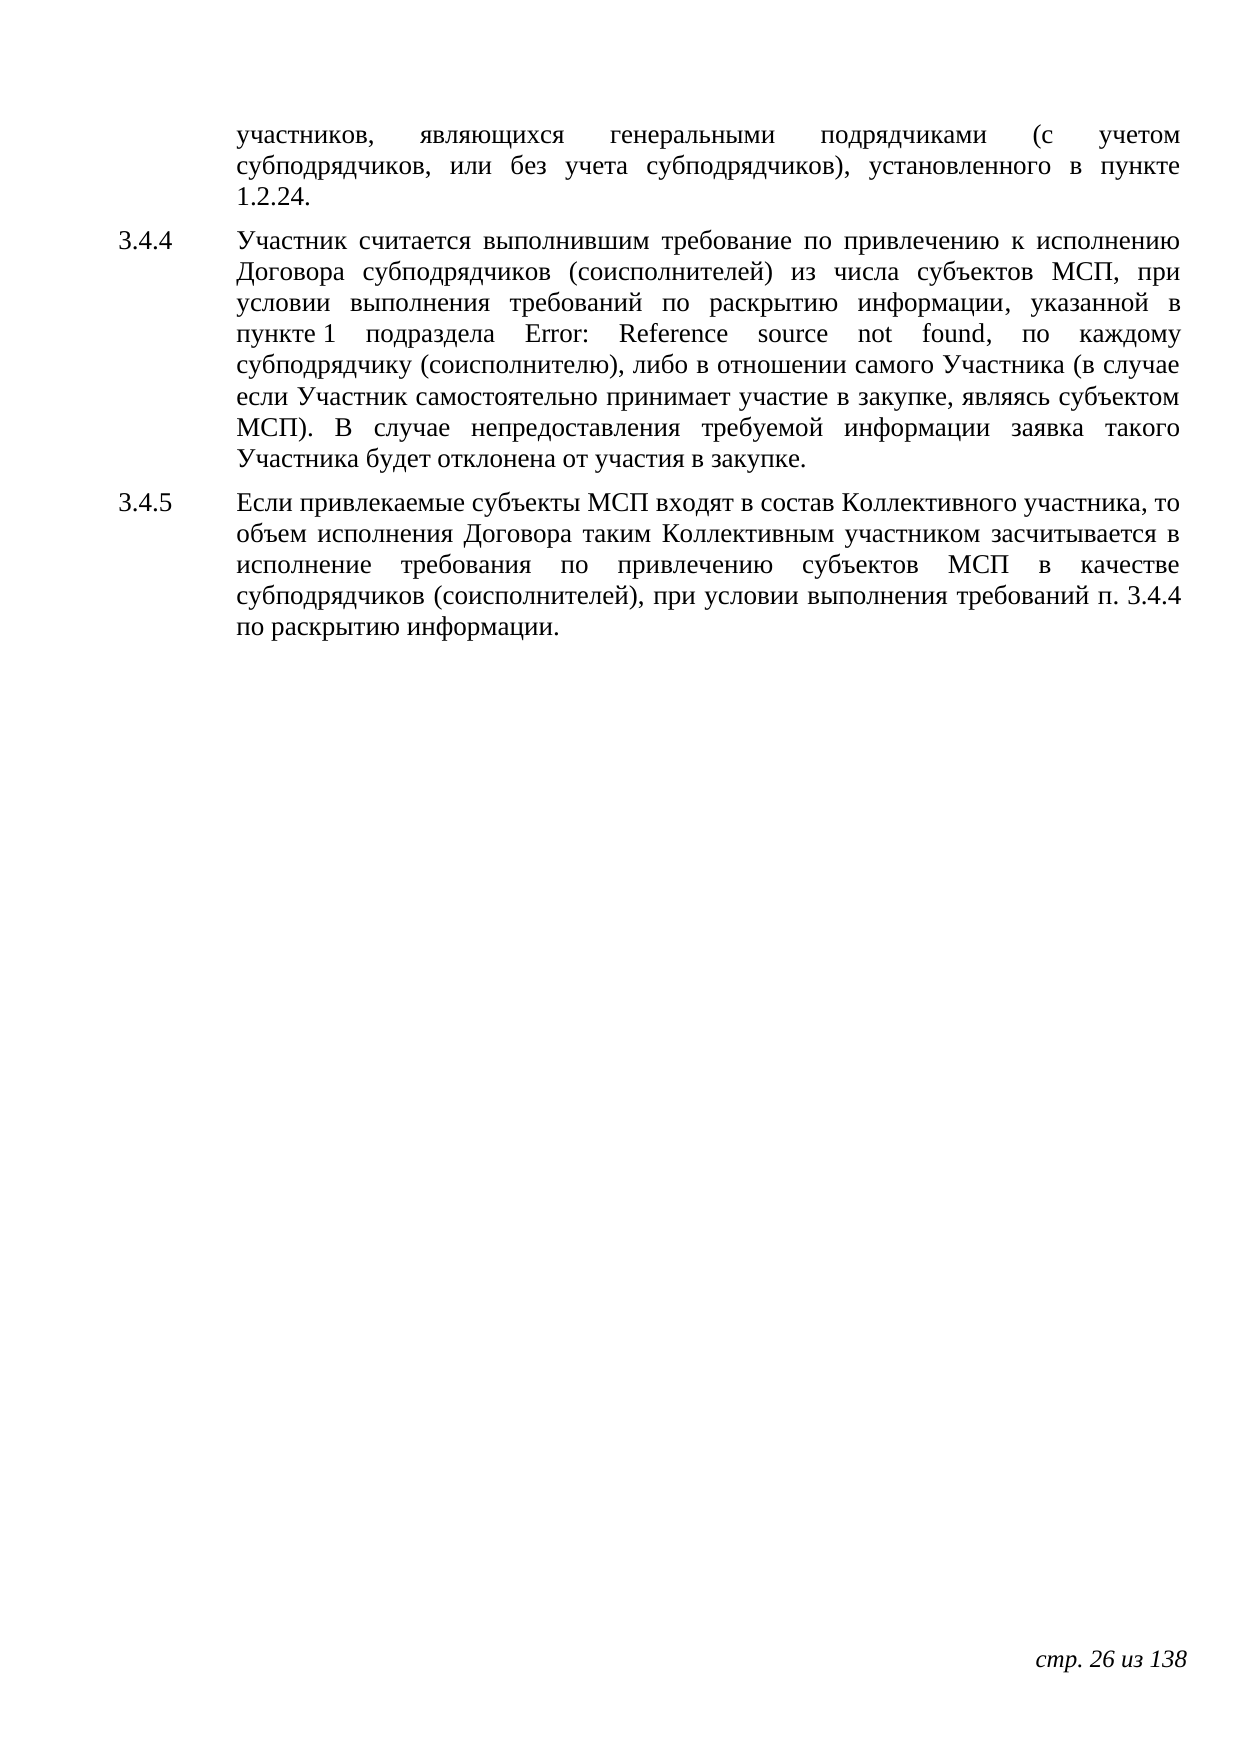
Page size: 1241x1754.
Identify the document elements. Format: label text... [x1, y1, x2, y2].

text Участник считается выполнившим требование по привлечению к исполнению Договора субподрядчиков (соисполнителей) из числа субъектов МСП, при условии выполнения требований по раскрытию информации, указанной в пункте 1 подраздела 10.6, по каждому субподрядчику (соисполнителю), либо в отношении самого Участника (в случае если Участник самостоятельно принимает участие в закупке, являясь субъектом МСП). В случае непредоставления требуемой информации заявка такого Участника будет отклонена от участия в закупке. [118, 224, 1181, 473]
text Если привлекаемые субъекты МСП входят в состав Коллективного участника, то объем исполнения Договора таким Коллективным участником засчитывается в исполнение требования по привлечению субъектов МСП в качестве субподрядчиков (соисполнителей), при условии выполнения требований п. 3.4.4 по раскрытию информации. [118, 486, 1181, 641]
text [118, 118, 1181, 212]
